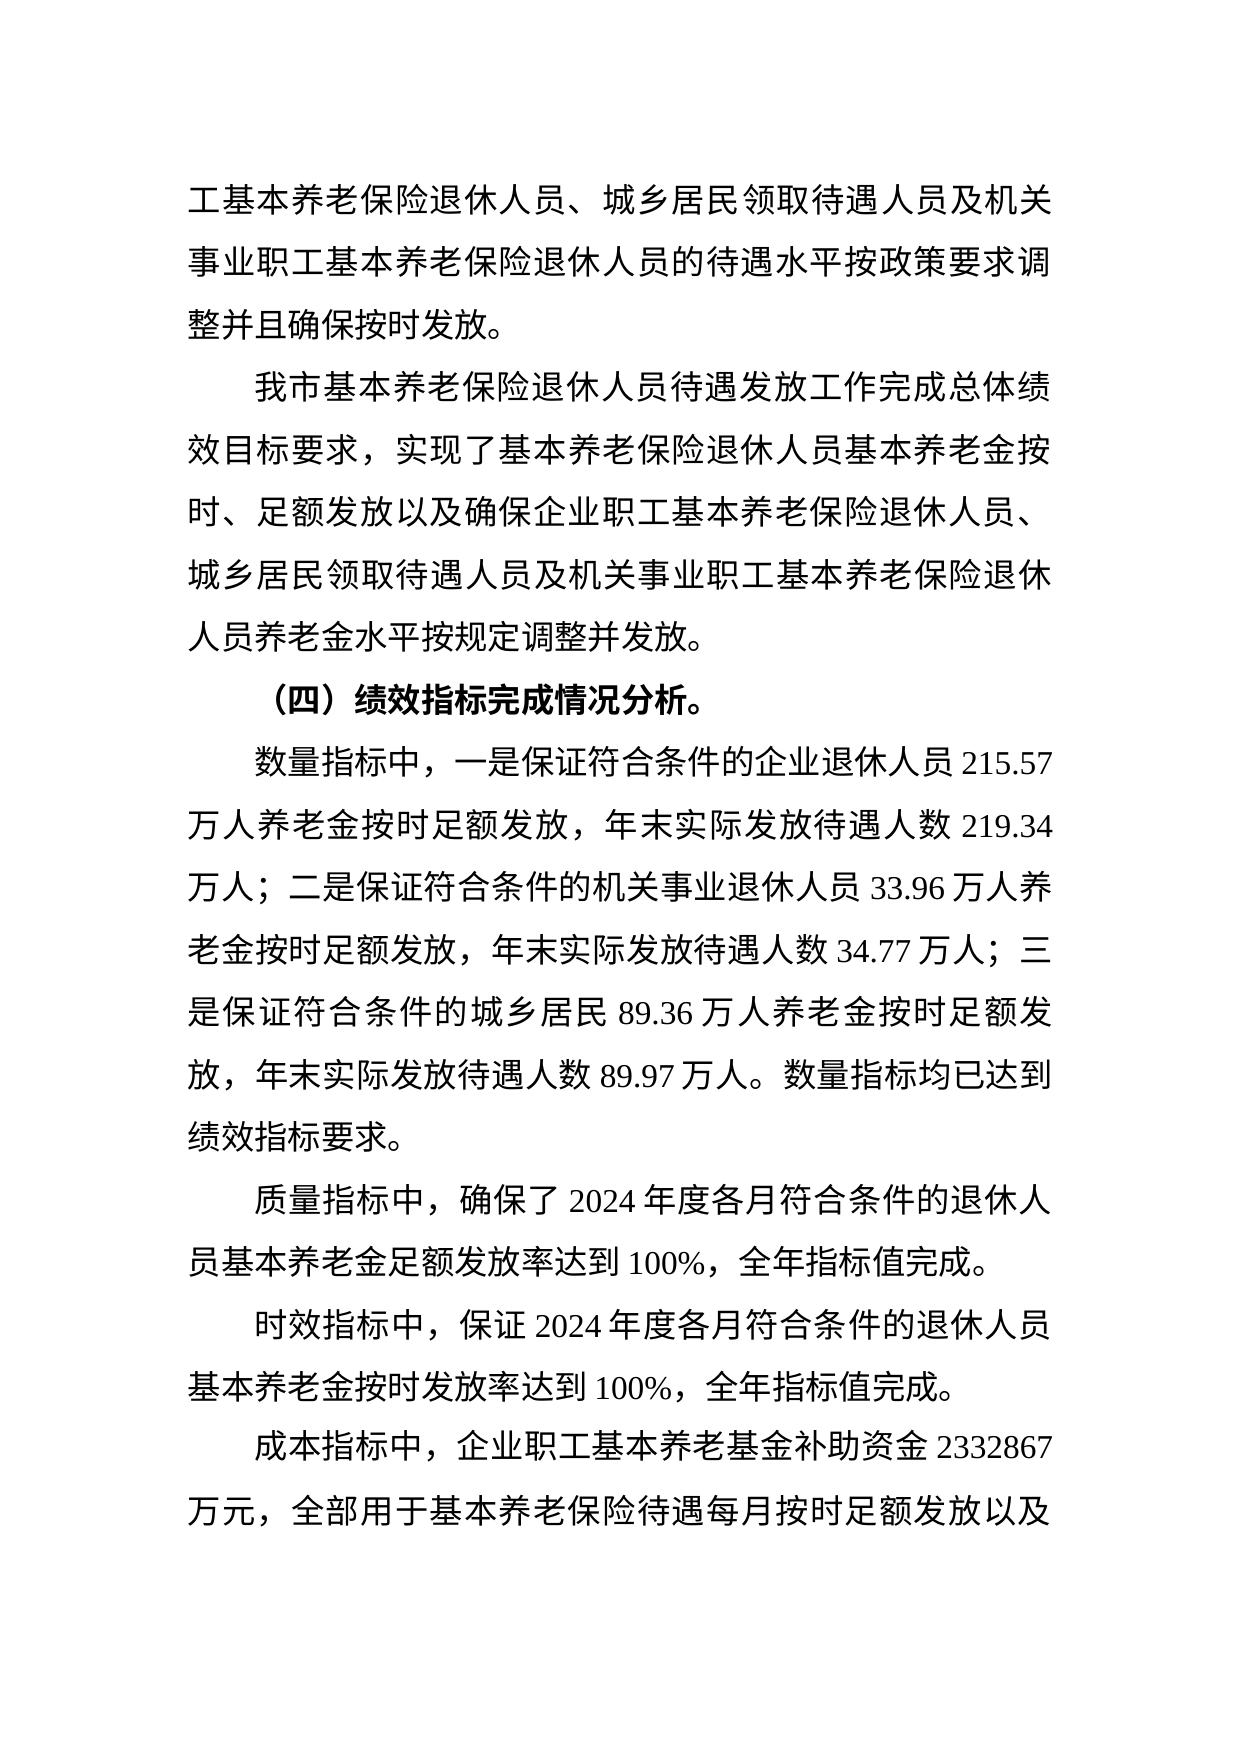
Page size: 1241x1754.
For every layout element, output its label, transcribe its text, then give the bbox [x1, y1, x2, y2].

text 时效指标中，保证2024年度各月符合条件的退休人员基本养老金按时发放率达到100%，全年指标值完成。 [187, 1287, 1053, 1412]
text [187, 1412, 1053, 1542]
text （四）绩效指标完成情况分析。 [187, 662, 1053, 724]
text 我市基本养老保险退休人员待遇发放工作完成总体绩效目标要求，实现了基本养老保险退休人员基本养老金按时、足额发放以及确保企业职工基本养老保险退休人员、城乡居民领取待遇人员及机关事业职工基本养老保险退休人员养老金水平按规定调整并发放。 [187, 349, 1053, 662]
text 数量指标中，一是保证符合条件的企业退休人员215.57万人养老金按时足额发放，年末实际发放待遇人数219.34万人；二是保证符合条件的机关事业退休人员33.96万人养老金按时足额发放，年末实际发放待遇人数34.77万人；三是保证符合条件的城乡居民89.36万人养老金按时足额发放，年末实际发放待遇人数89.97万人。数量指标均已达到绩效指标要求。 [187, 724, 1053, 1162]
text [187, 162, 1053, 349]
text 质量指标中，确保了2024年度各月符合条件的退休人员基本养老金足额发放率达到100%，全年指标值完成。 [187, 1162, 1053, 1287]
